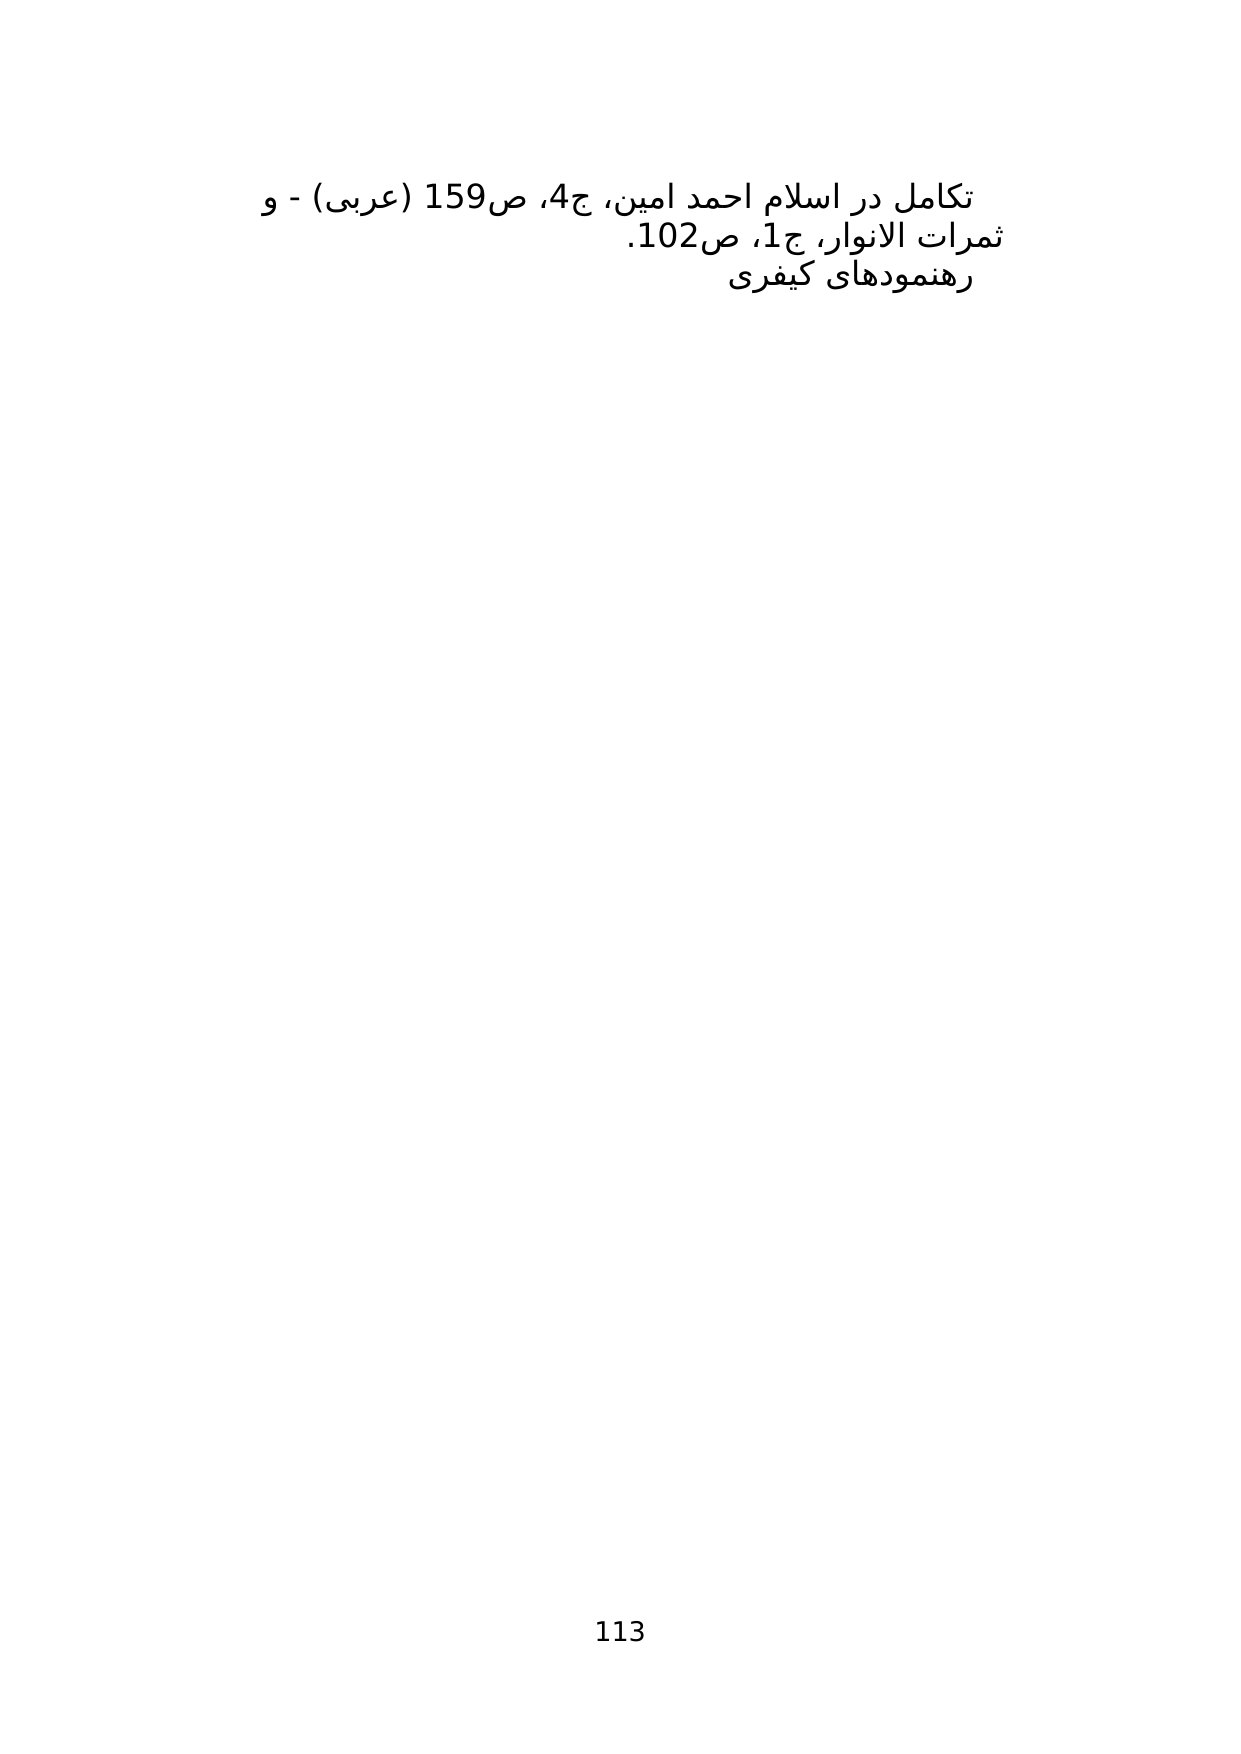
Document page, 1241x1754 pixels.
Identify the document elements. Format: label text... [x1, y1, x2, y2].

text تکامل در اسلام احمد امین، ج4، ص159 (عربی) - و ثمرات الانوار، ج1، ص102. [236, 177, 1004, 255]
text رهنمودهای کیفری [236, 255, 1004, 294]
